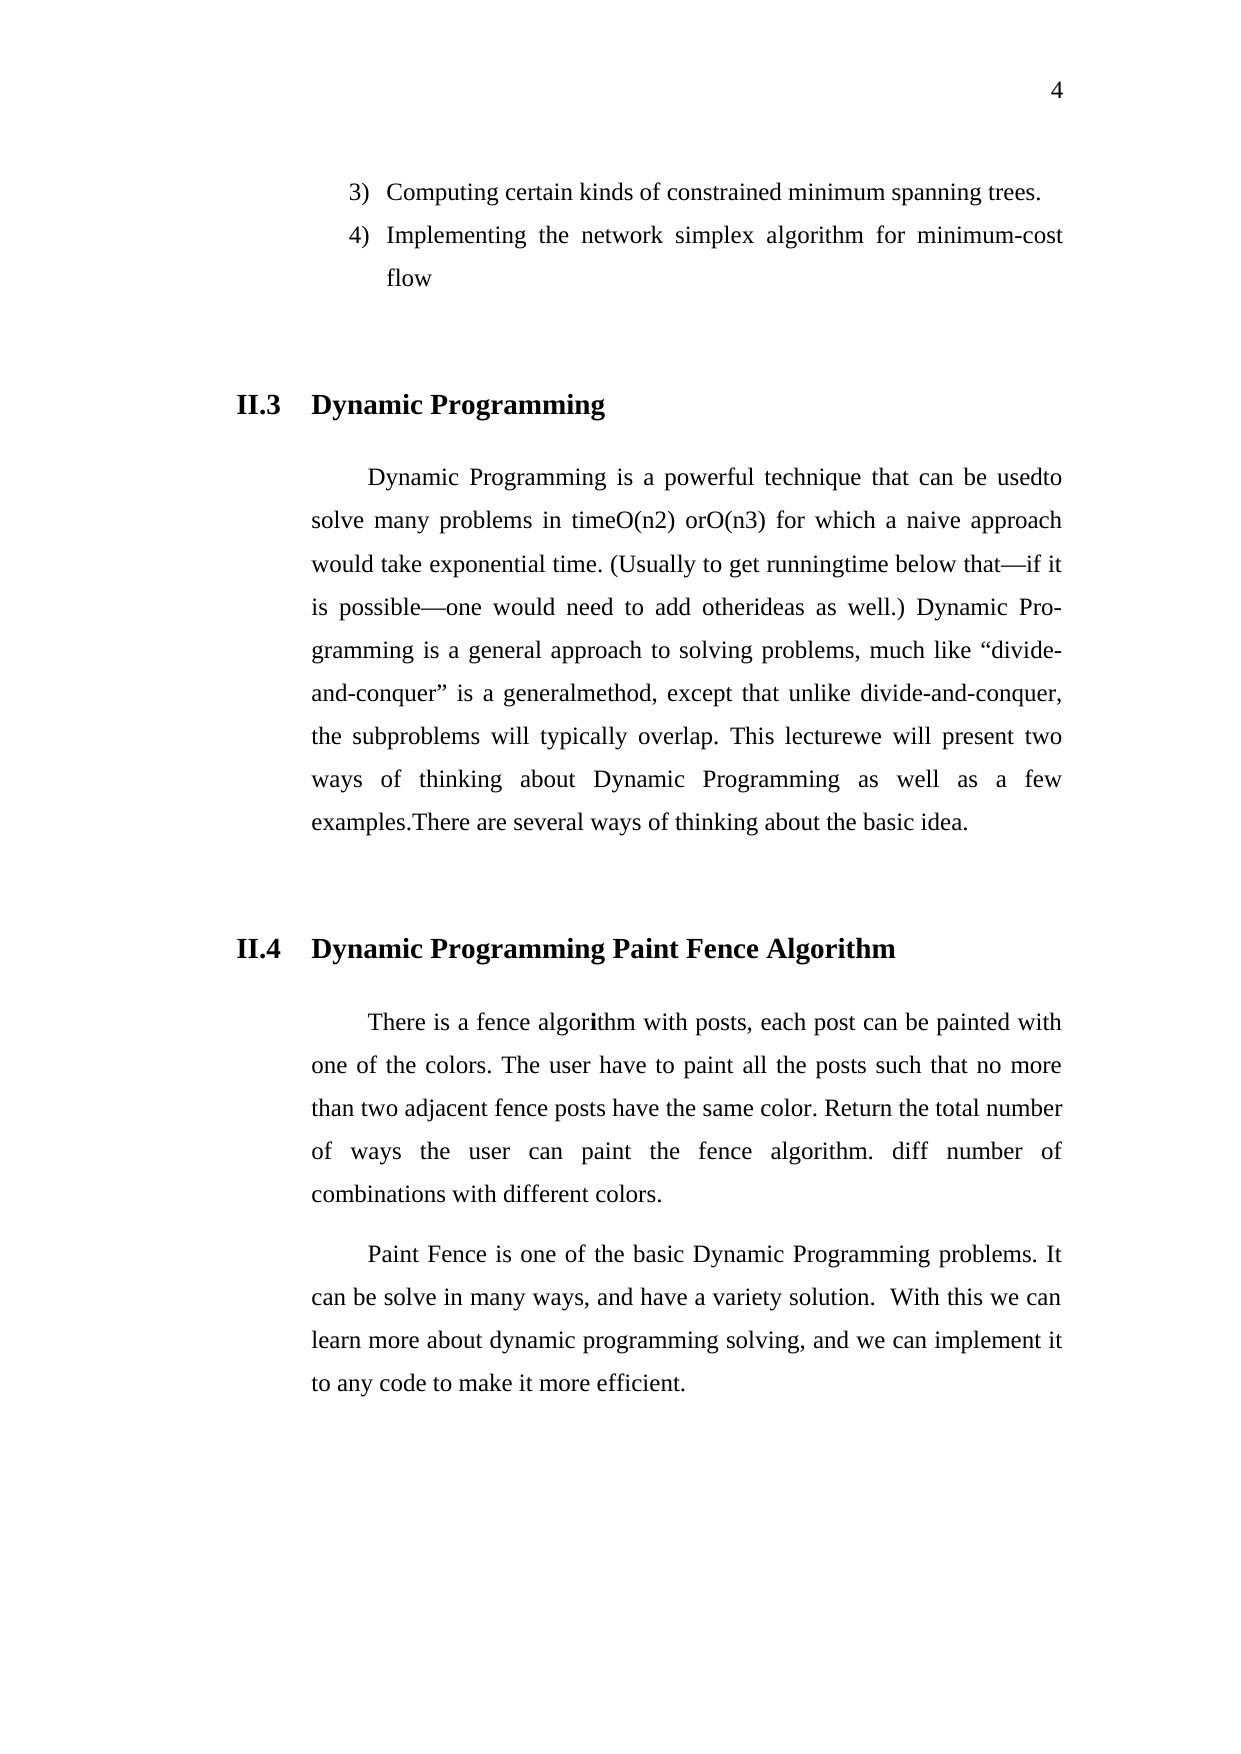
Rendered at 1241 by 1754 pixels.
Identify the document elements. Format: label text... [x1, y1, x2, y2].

list Computing certain kinds of constrained minimum spanning trees. [349, 177, 1063, 206]
subtitle Dynamic Programming [236, 387, 1063, 421]
text There is a fence algorithm with posts, each post can be painted with one of the colors. The user have to paint all the posts such that no more than two adjacent fence posts have the same color. Return the total number of ways the user can paint the fence algorithm. diff number of combinations with different colors. [311, 1007, 1063, 1208]
text Paint Fence is one of the basic Dynamic Programming problems. It can be solve in many ways, and have a variety solution. With this we can learn more about dynamic programming solving, and we can implement it to any code to make it more efficient. [311, 1239, 1063, 1397]
subtitle Dynamic Programming Paint Fence Algorithm [236, 931, 1063, 965]
list Implementing the network simplex algorithm for minimum-cost flow [349, 220, 1063, 292]
text Dynamic Programming is a powerful technique that can be usedto solve many problems in timeO(n2) orO(n3) for which a naive approach would take exponential time. (Usually to get runningtime below that—if it is possible—one would need to add otherideas as well.) Dynamic Pro-gramming is a general approach to solving problems, much like “divide-and-conquer” is a generalmethod, except that unlike divide-and-conquer, the subproblems will typically overlap. This lecturewe will present two ways of thinking about Dynamic Programming as well as a few examples.There are several ways of thinking about the basic idea. [311, 462, 1063, 836]
